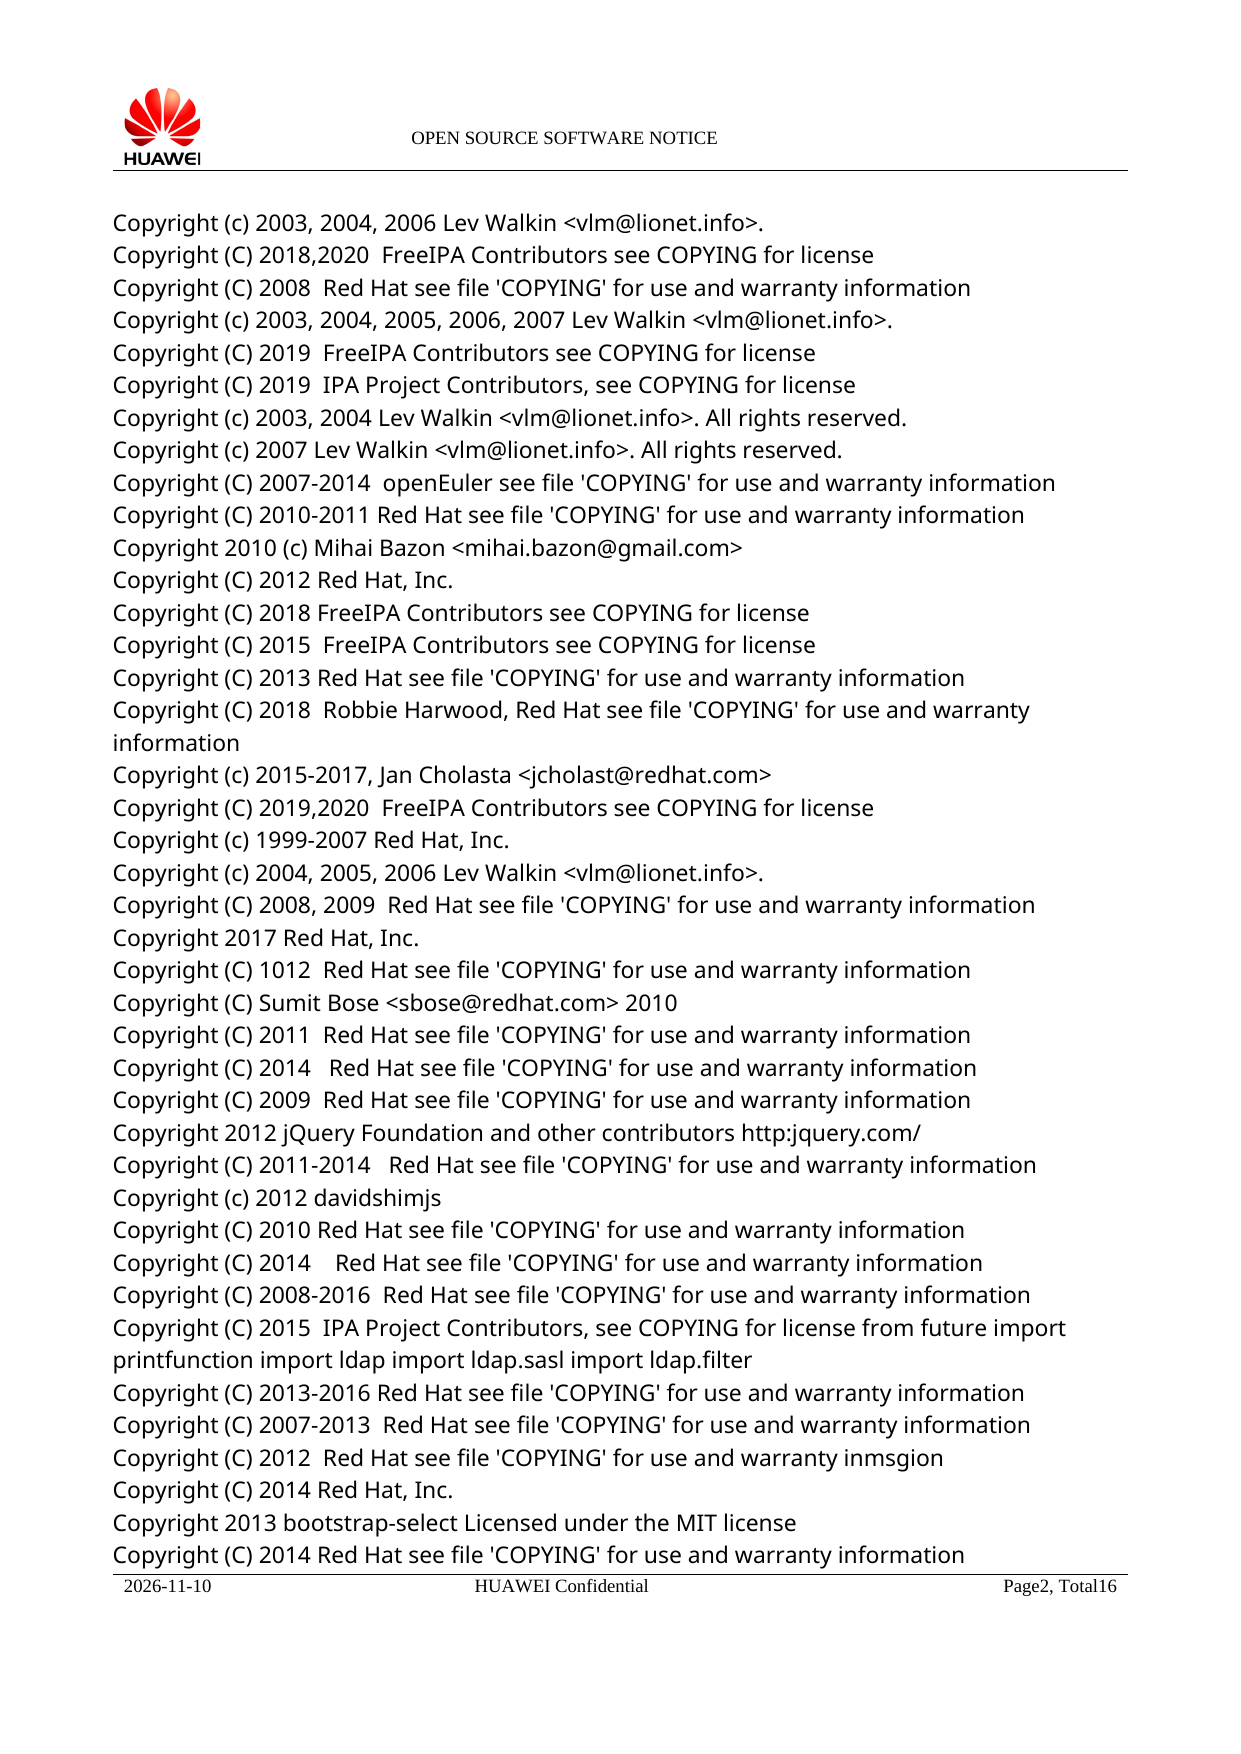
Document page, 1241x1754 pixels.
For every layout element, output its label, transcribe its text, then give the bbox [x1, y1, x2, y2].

picture [124, 88, 201, 165]
